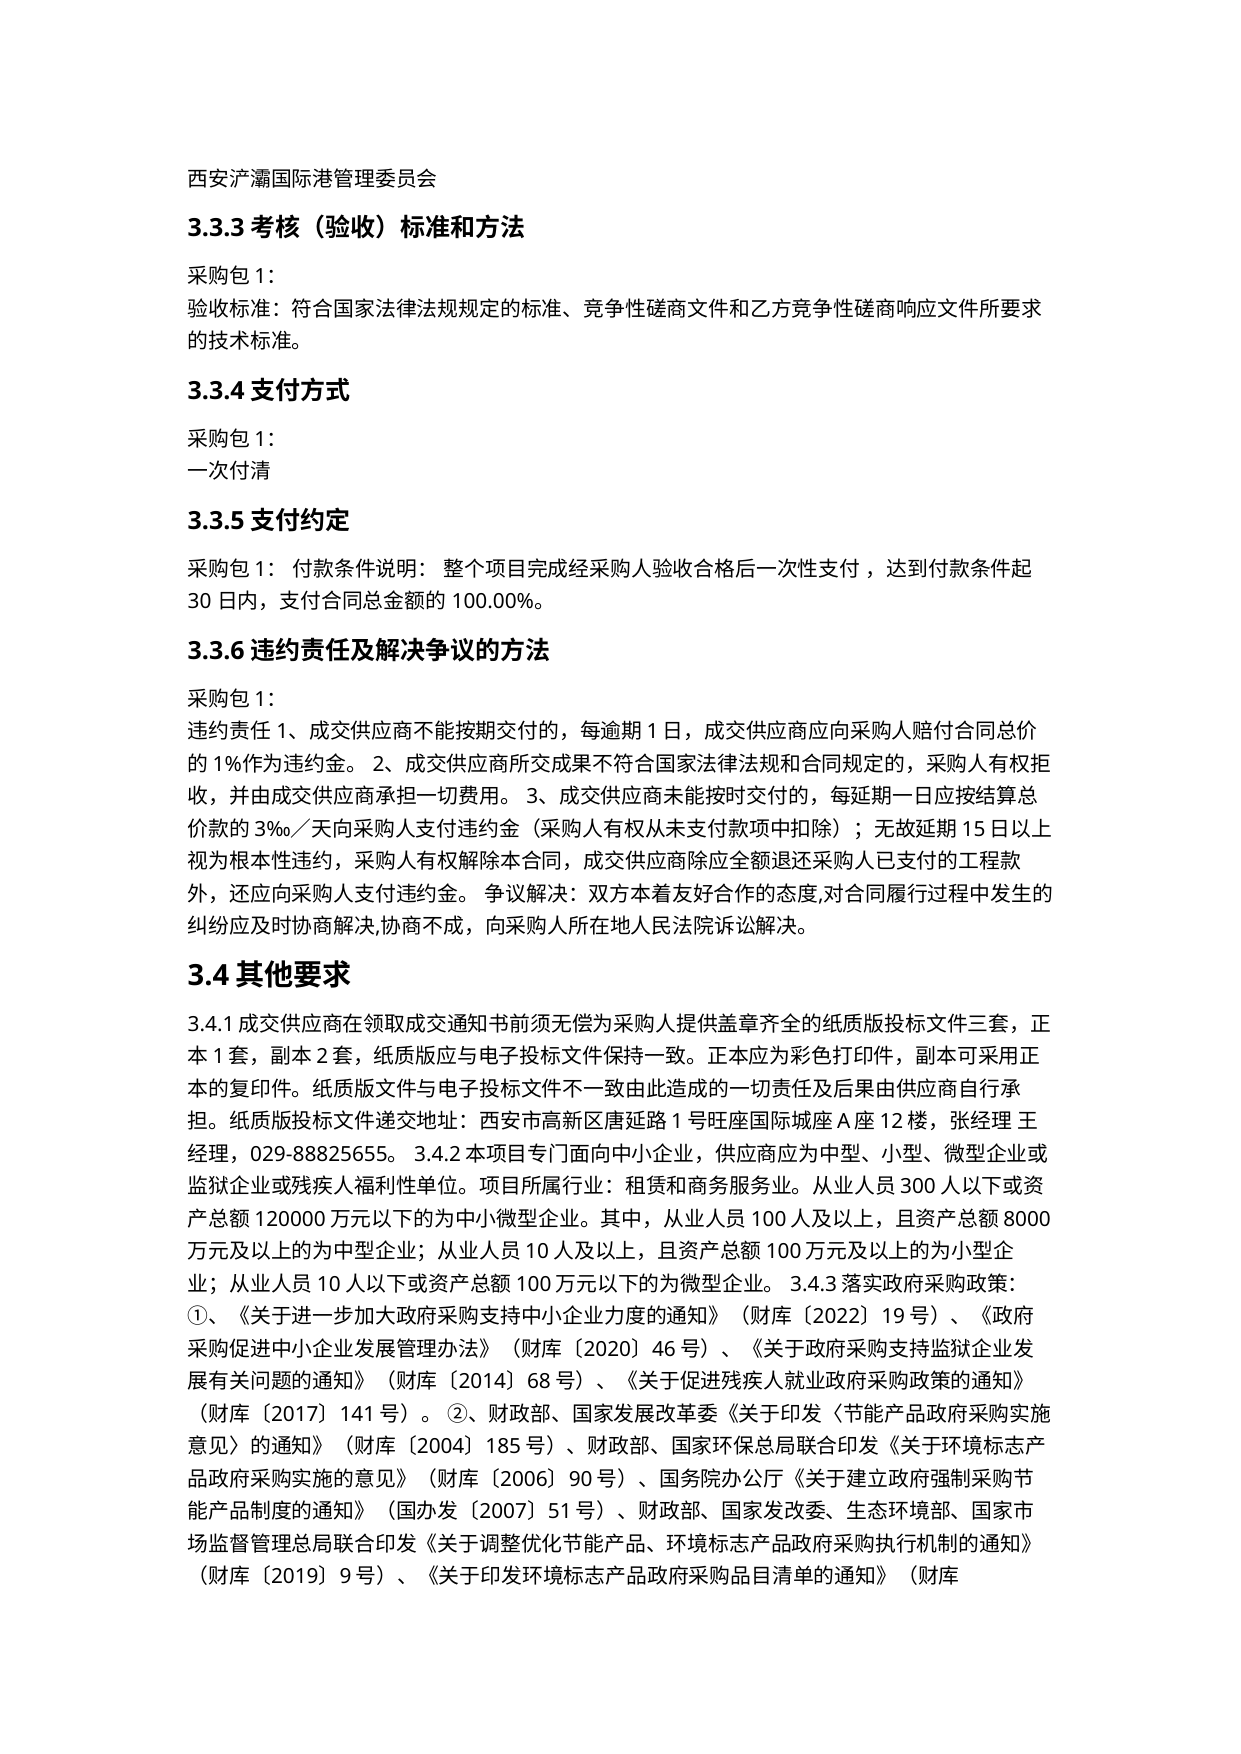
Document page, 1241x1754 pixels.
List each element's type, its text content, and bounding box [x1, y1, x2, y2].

text 采购包1： [187, 422, 1053, 454]
text 采购包1： [187, 259, 1053, 292]
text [187, 1007, 1053, 1592]
text 3.3.5支付约定 [187, 487, 1053, 552]
text 验收标准：符合国家法律法规规定的标准、竞争性磋商文件和乙方竞争性磋商响应文件所要求的技术标准。 [187, 292, 1053, 357]
text 3.3.4支付方式 [187, 357, 1053, 422]
text 违约责任 1、成交供应商不能按期交付的，每逾期1日，成交供应商应向采购人赔付合同总价的1%作为违约金。 2、成交供应商所交成果不符合国家法律法规和合同规定的，采购人有权拒收，并由成交供应商承担一切费用。 3、成交供应商未能按时交付的，每延期一日应按结算总价款的3‰／天向采购人支付违约金（采购人有权从未支付款项中扣除）；无故延期15日以上视为根本性违约，采购人有权解除本合同，成交供应商除应全额退还采购人已支付的工程款外，还应向采购人支付违约金。 争议解决：双方本着友好合作的态度,对合同履行过程中发生的纠纷应及时协商解决,协商不成，向采购人所在地人民法院诉讼解决。 [187, 714, 1053, 942]
text 3.3.6违约责任及解决争议的方法 [187, 617, 1053, 682]
text 一次付清 [187, 454, 1053, 487]
text 西安浐灞国际港管理委员会 [187, 162, 1053, 194]
text 采购包1： [187, 682, 1053, 714]
text 采购包1： 付款条件说明： 整个项目完成经采购人验收合格后一次性支付 ，达到付款条件起 30 日内，支付合同总金额的 100.00%。 [187, 552, 1053, 617]
text 3.3.3考核（验收）标准和方法 [187, 194, 1053, 259]
text 3.4其他要求 [187, 942, 1053, 1007]
